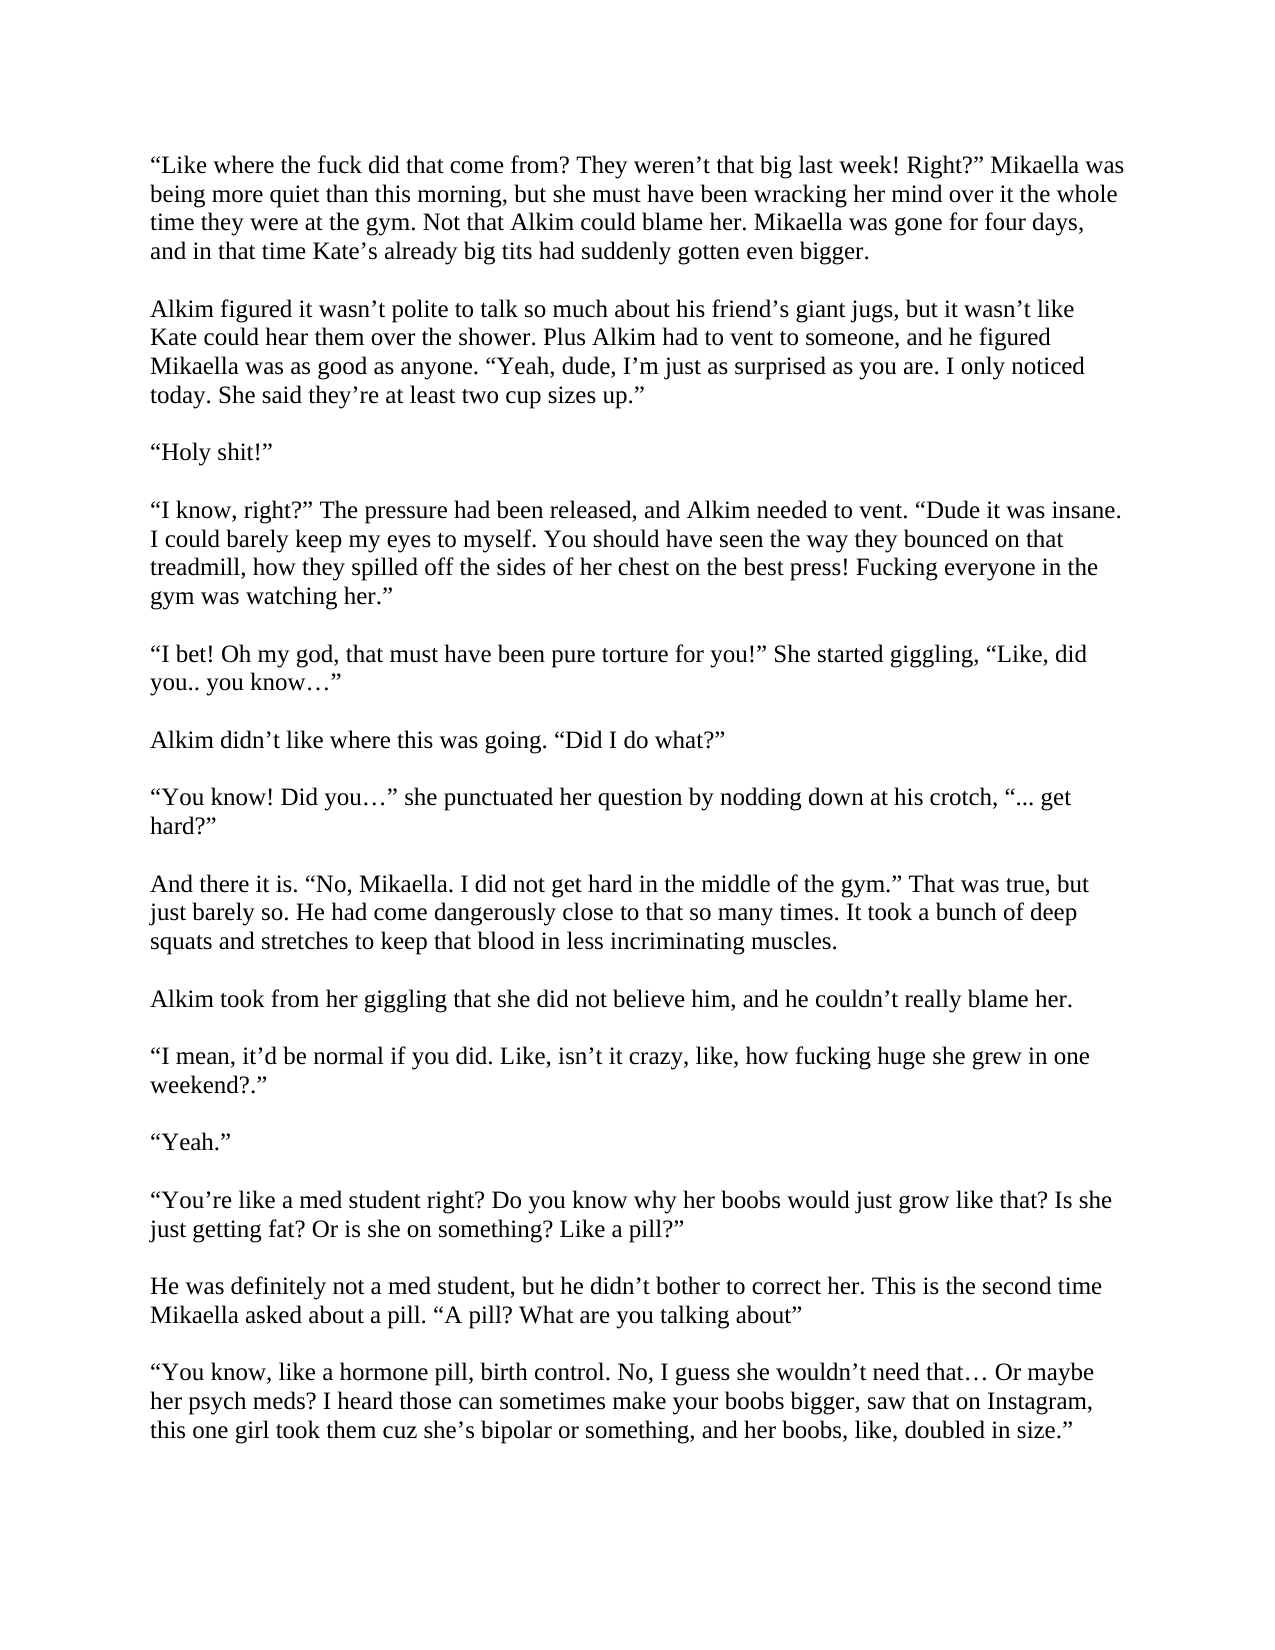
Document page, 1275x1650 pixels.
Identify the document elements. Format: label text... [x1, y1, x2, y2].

text “You know! Did you…” she punctuated her question by nodding down at his crotch, “... get hard?” [150, 782, 1125, 840]
text “Like where the fuck did that come from? They weren’t that big last week! Right?” Mikaella was being more quiet than this morning, but she must have been wracking her mind over it the whole time they were at the gym. Not that Alkim could blame her. Mikaella was gone for four days, and in that time Kate’s already big tits had suddenly gotten even bigger. [150, 150, 1125, 265]
text Alkim didn’t like where this was going. “Did I do what?” [150, 725, 1125, 754]
text Alkim took from her giggling that she did not believe him, and he couldn’t really blame her. [150, 984, 1125, 1012]
text Alkim figured it wasn’t polite to talk so much about his friend’s giant jugs, but it wasn’t like Kate could hear them over the shower. Plus Alkim had to vent to someone, and he figured Mikaella was as good as anyone. “Yeah, dude, I’m just as surprised as you are. I only noticed today. She said they’re at least two cup sizes up.” [150, 294, 1125, 409]
text “I mean, it’d be normal if you did. Like, isn’t it crazy, like, how fucking huge she grew in one weekend?.” [150, 1041, 1125, 1099]
text “I know, right?” The pressure had been released, and Alkim needed to vent. “Dude it was insane. I could barely keep my eyes to myself. You should have seen the way they bounced on that treadmill, how they spilled off the sides of her chest on the best press! Fucking everyone in the gym was watching her.” [150, 495, 1125, 610]
text “Yeah.” [150, 1127, 1125, 1156]
text “I bet! Oh my god, that must have been pure torture for you!” She started giggling, “Like, did you.. you know…” [150, 639, 1125, 696]
text And there it is. “No, Mikaella. I did not get hard in the middle of the gym.” That was true, but just barely so. He had come dangerously close to that so many times. It took a bunch of deep squats and stretches to keep that blood in less incriminating muscles. [150, 869, 1125, 955]
text He was definitely not a med student, but he didn’t bother to correct her. This is the second time Mikaella asked about a pill. “A pill? What are you talking about” [150, 1271, 1125, 1329]
text “Holy shit!” [150, 437, 1125, 466]
text “You’re like a med student right? Do you know why her boobs would just grow like that? Is she just getting fat? Or is she on something? Like a pill?” [150, 1185, 1125, 1242]
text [150, 1357, 1125, 1444]
